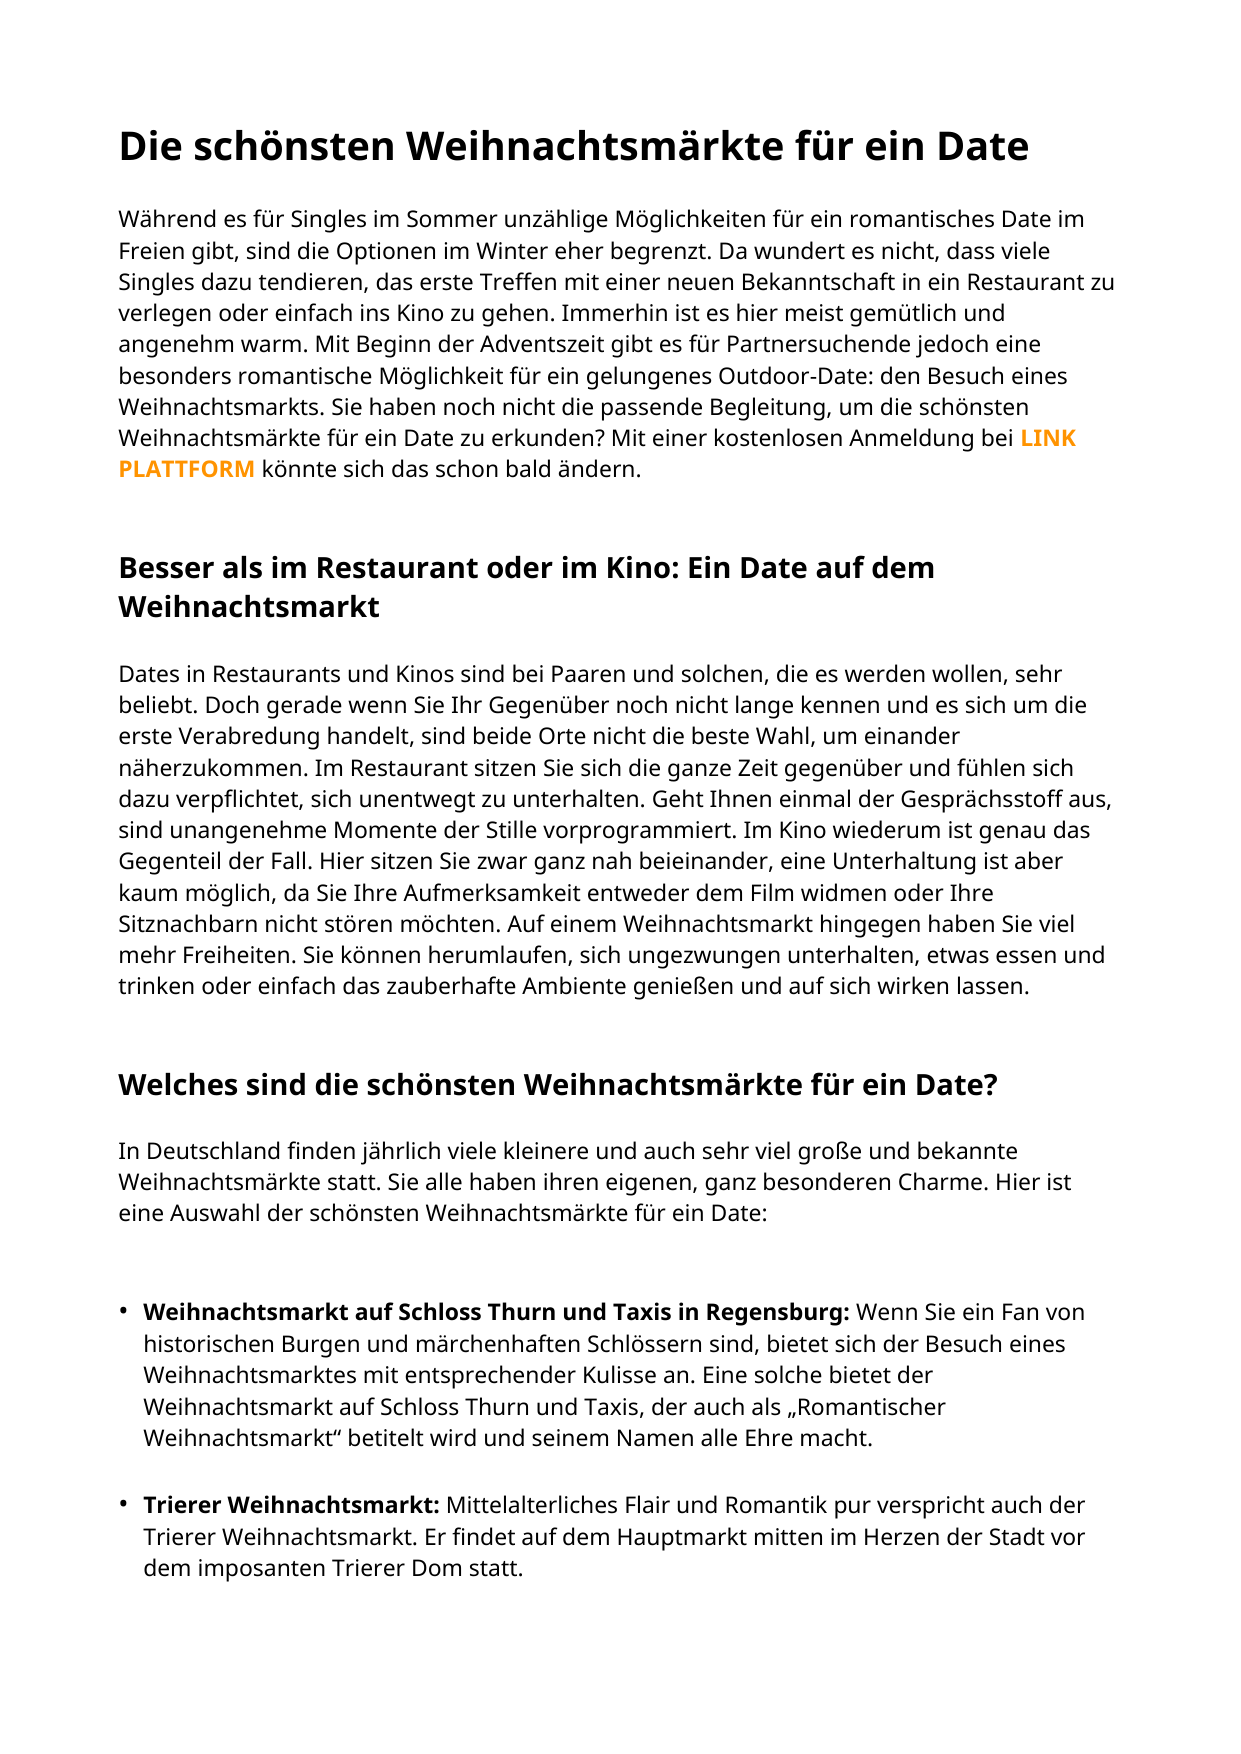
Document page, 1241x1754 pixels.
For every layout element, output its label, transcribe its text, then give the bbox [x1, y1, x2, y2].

text Welches sind die schönsten Weihnachtsmärkte für ein Date? [118, 1064, 1122, 1104]
text Dates in Restaurants und Kinos sind bei Paaren und solchen, die es werden wollen, sehr beliebt. Doch gerade wenn Sie Ihr Gegenüber noch nicht lange kennen und es sich um die erste Verabredung handelt, sind beide Orte nicht die beste Wahl, um einander näherzukommen. Im Restaurant sitzen Sie sich die ganze Zeit gegenüber und fühlen sich dazu verpflichtet, sich unentwegt zu unterhalten. Geht Ihnen einmal der Gesprächsstoff aus, sind unangenehme Momente der Stille vorprogrammiert. Im Kino wiederum ist genau das Gegenteil der Fall. Hier sitzen Sie zwar ganz nah beieinander, eine Unterhaltung ist aber kaum möglich, da Sie Ihre Aufmerksamkeit entweder dem Film widmen oder Ihre Sitznachbarn nicht stören möchten. Auf einem Weihnachtsmarkt hingegen haben Sie viel mehr Freiheiten. Sie können herumlaufen, sich ungezwungen unterhalten, etwas essen und trinken oder einfach das zauberhafte Ambiente genießen und auf sich wirken lassen. [118, 658, 1122, 1001]
list Weihnachtsmarkt auf Schloss Thurn und Taxis in Regensburg: Wenn Sie ein Fan von historischen Burgen und märchenhaften Schlössern sind, bietet sich der Besuch eines Weihnachtsmarktes mit entsprechender Kulisse an. Eine solche bietet der Weihnachtsmarkt auf Schloss Thurn und Taxis, der auch als „Romantischer Weihnachtsmarkt“ betitelt wird und seinem Namen alle Ehre macht. [118, 1291, 1122, 1453]
text In Deutschland finden jährlich viele kleinere und auch sehr viel große und bekannte Weihnachtsmärkte statt. Sie alle haben ihren eigenen, ganz besonderen Charme. Hier ist eine Auswahl der schönsten Weihnachtsmärkte für ein Date: [118, 1135, 1122, 1229]
text Die schönsten Weihnachtsmärkte für ein Date [118, 118, 1122, 172]
text Während es für Singles im Sommer unzählige Möglichkeiten für ein romantisches Date im Freien gibt, sind die Optionen im Winter eher begrenzt. Da wundert es nicht, dass viele Singles dazu tendieren, das erste Treffen mit einer neuen Bekanntschaft in ein Restaurant zu verlegen oder einfach ins Kino zu gehen. Immerhin ist es hier meist gemütlich und angenehm warm. Mit Beginn der Adventszeit gibt es für Partnersuchende jedoch eine besonders romantische Möglichkeit für ein gelungenes Outdoor-Date: den Besuch eines Weihnachtsmarkts. Sie haben noch nicht die passende Begleitung, um die schönsten Weihnachtsmärkte für ein Date zu erkunden? Mit einer kostenlosen Anmeldung bei LINK PLATTFORM könnte sich das schon bald ändern. [118, 203, 1122, 484]
text Besser als im Restaurant oder im Kino: Ein Date auf dem Weihnachtsmarkt [118, 547, 1122, 626]
list Trierer Weihnachtsmarkt: Mittelalterliches Flair und Romantik pur verspricht auch der Trierer Weihnachtsmarkt. Er findet auf dem Hauptmarkt mitten im Herzen der Stadt vor dem imposanten Trierer Dom statt. [118, 1484, 1122, 1584]
